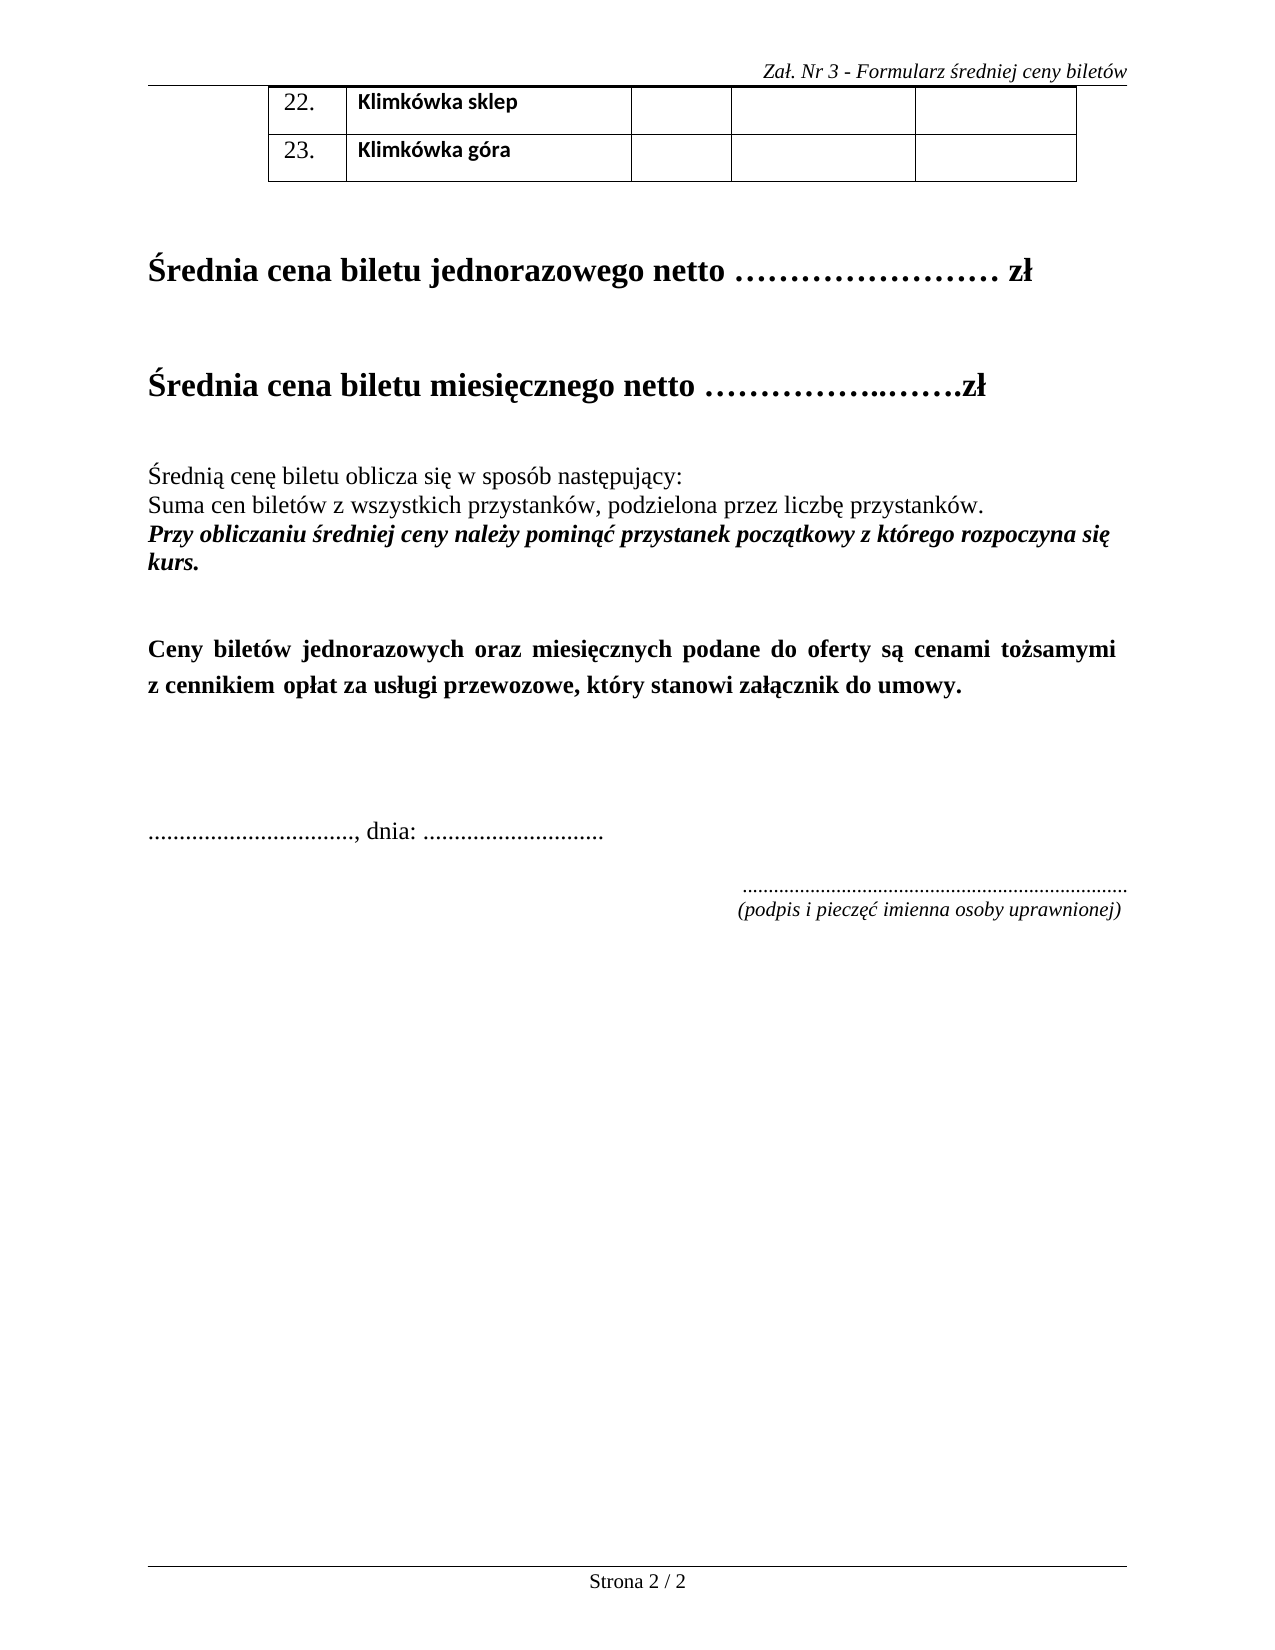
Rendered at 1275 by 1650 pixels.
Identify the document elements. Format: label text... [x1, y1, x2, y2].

text Suma cen biletów z wszystkich przystanków, podzielona przez liczbę przystanków. [148, 490, 1127, 519]
table_cell [269, 135, 346, 181]
text Średnią cenę biletu oblicza się w sposób następujący: [148, 461, 1127, 490]
text Ceny biletów jednorazowych oraz miesięcznych podane do oferty są cenami tożsamymi z cennikiem opłat za usługi przewozowe, który stanowi załącznik do umowy. [148, 634, 1127, 701]
text .......................................................................... [148, 873, 1127, 897]
text (podpis i pieczęć imienna osoby uprawnionej) [148, 897, 1127, 921]
table_cell [732, 88, 915, 134]
text Średnia cena biletu miesięcznego netto ……………..…….zł [148, 365, 1127, 404]
table_cell Klimkówka góra [347, 135, 631, 181]
table_cell [269, 88, 346, 134]
table_cell [916, 88, 1076, 134]
table_cell [632, 135, 731, 181]
table_cell [732, 135, 915, 181]
text Średnia cena biletu jednorazowego netto …………………… zł [148, 250, 1127, 289]
text ................................., dnia: ............................. [148, 816, 1127, 844]
table_cell [632, 88, 731, 134]
table_cell Klimkówka sklep [347, 88, 631, 134]
text Przy obliczaniu średniej ceny należy pominąć przystanek początkowy z którego rozpoczyna się kurs. [148, 519, 1127, 576]
table_cell [916, 135, 1076, 181]
